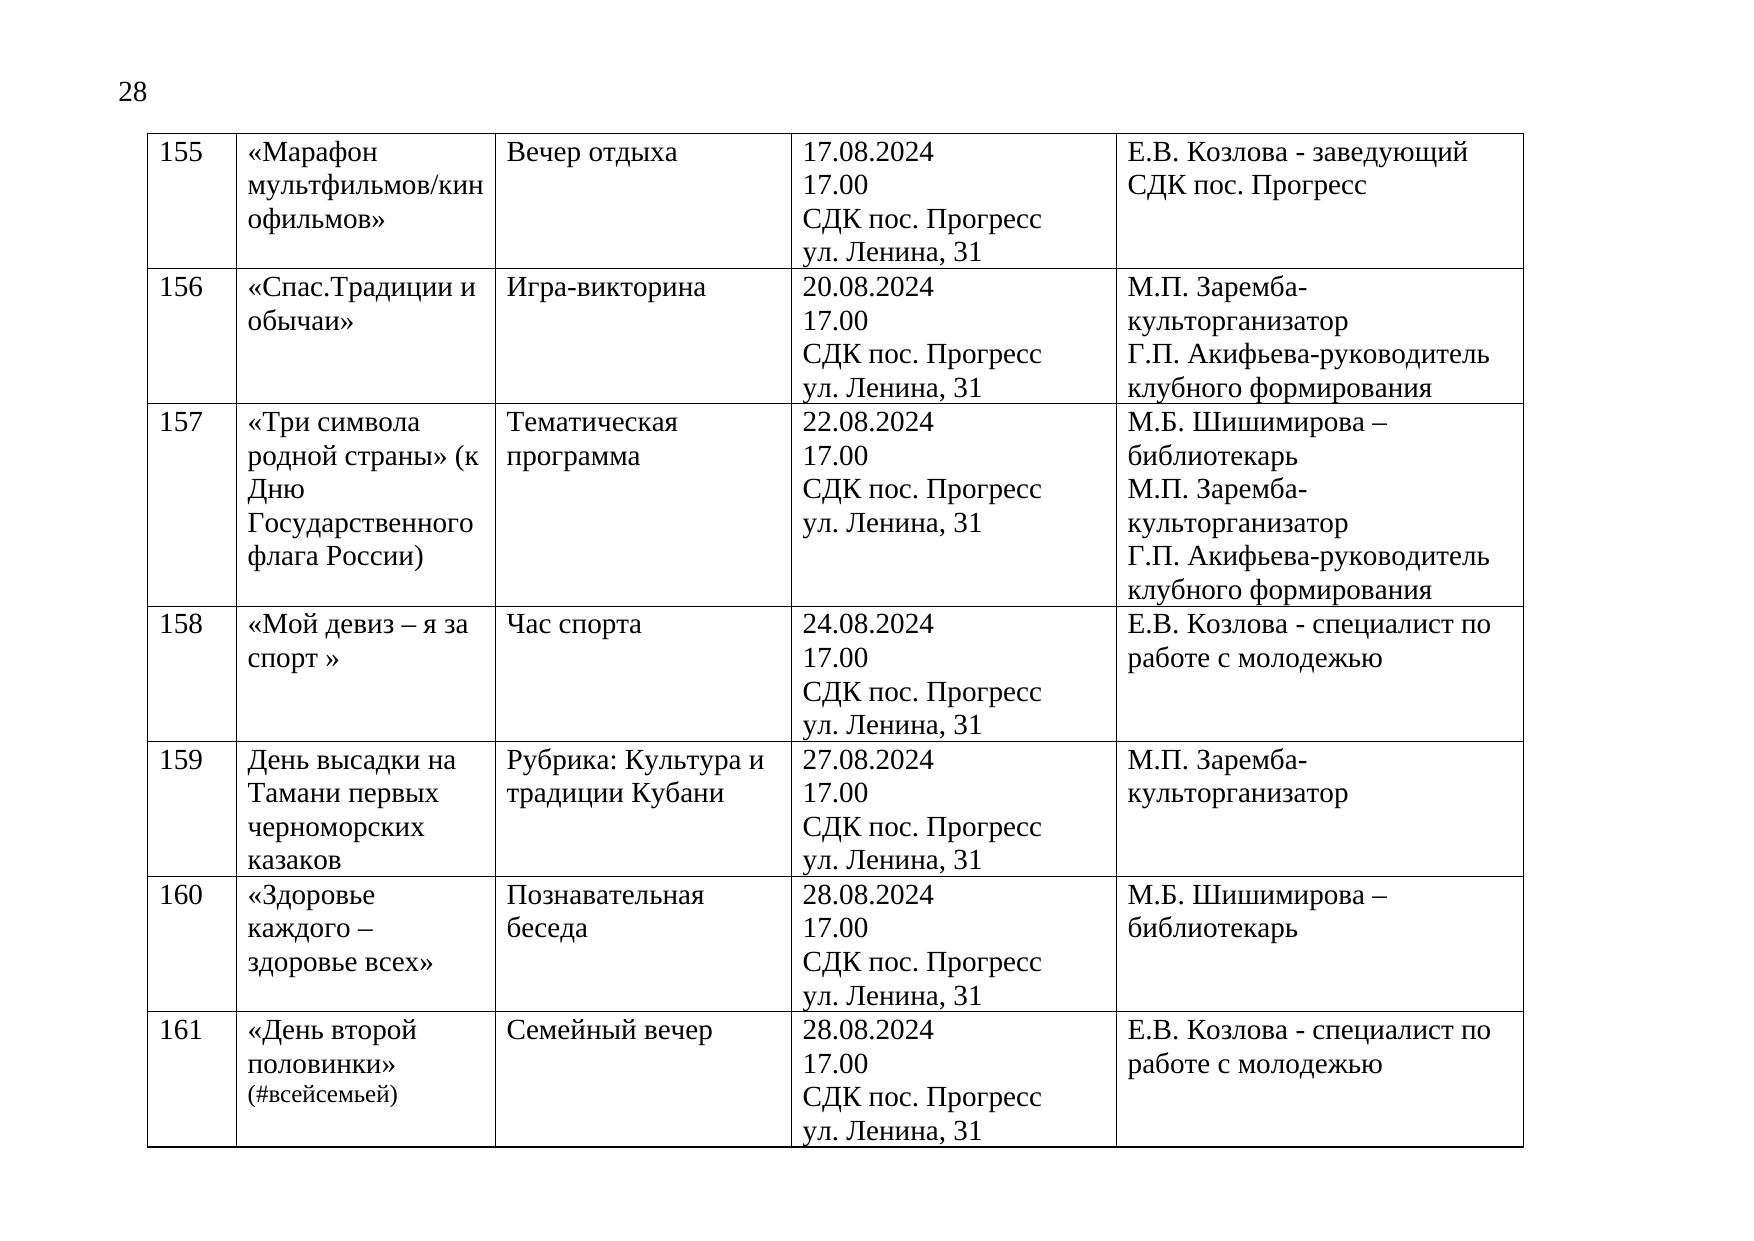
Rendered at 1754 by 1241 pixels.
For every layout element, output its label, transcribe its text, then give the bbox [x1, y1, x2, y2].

table_cell М.П. Заремба-культорганизатор [1117, 742, 1523, 876]
table_cell 28.08.2024 17.00 СДК пос. Прогресс ул. Ленина, 31 [792, 877, 1116, 1011]
table_cell 158 [148, 607, 236, 741]
table_cell 157 [148, 404, 236, 606]
table_cell «Марафон мультфильмов/кинофильмов» [237, 134, 495, 268]
table_cell Семейный вечер [496, 1012, 791, 1146]
table_cell Е.В. Козлова - специалист по работе с молодежью [1117, 1012, 1523, 1146]
table_cell 159 [148, 742, 236, 876]
table_cell 27.08.2024 17.00 СДК пос. Прогресс ул. Ленина, 31 [792, 742, 1116, 876]
table_cell Игра-викторина [496, 269, 791, 403]
table_cell 156 [148, 269, 236, 403]
table_cell Познавательная беседа [496, 877, 791, 1011]
table_cell 161 [148, 1012, 236, 1146]
table_cell «День второй половинки» (#всейсемьей) [237, 1012, 495, 1146]
table_cell М.Б. Шишимирова – библиотекарь М.П. Заремба-культорганизатор Г.П. Акифьева-руководитель клубного формирования [1117, 404, 1523, 606]
table_cell 160 [148, 877, 236, 1011]
table_cell 22.08.2024 17.00 СДК пос. Прогресс ул. Ленина, 31 [792, 404, 1116, 606]
table_cell «Здоровье каждого – здоровье всех» [237, 877, 495, 1011]
table_cell 24.08.2024 17.00 СДК пос. Прогресс ул. Ленина, 31 [792, 607, 1116, 741]
table_cell 17.08.2024 17.00 СДК пос. Прогресс ул. Ленина, 31 [792, 134, 1116, 268]
table_cell «Три символа родной страны» (к Дню Государственного флага России) [237, 404, 495, 606]
table_cell Е.В. Козлова - специалист по работе с молодежью [1117, 607, 1523, 741]
table_cell М.Б. Шишимирова – библиотекарь [1117, 877, 1523, 1011]
table_cell М.П. Заремба-культорганизатор Г.П. Акифьева-руководитель клубного формирования [1117, 269, 1523, 403]
table_cell День высадки на Тамани первых черноморских казаков [237, 742, 495, 876]
table_cell 28.08.2024 17.00 СДК пос. Прогресс ул. Ленина, 31 [792, 1012, 1116, 1146]
table_cell Час спорта [496, 607, 791, 741]
table_cell Е.В. Козлова - заведующий СДК пос. Прогресс [1117, 134, 1523, 268]
table_cell 155 [148, 134, 236, 268]
table_cell Рубрика: Культура и традиции Кубани [496, 742, 791, 876]
table_cell «Спас.Традиции и обычаи» [237, 269, 495, 403]
table_cell Тематическая программа [496, 404, 791, 606]
table_cell 20.08.2024 17.00 СДК пос. Прогресс ул. Ленина, 31 [792, 269, 1116, 403]
table_cell «Мой девиз – я за спорт » [237, 607, 495, 741]
table_cell Вечер отдыха [496, 134, 791, 268]
